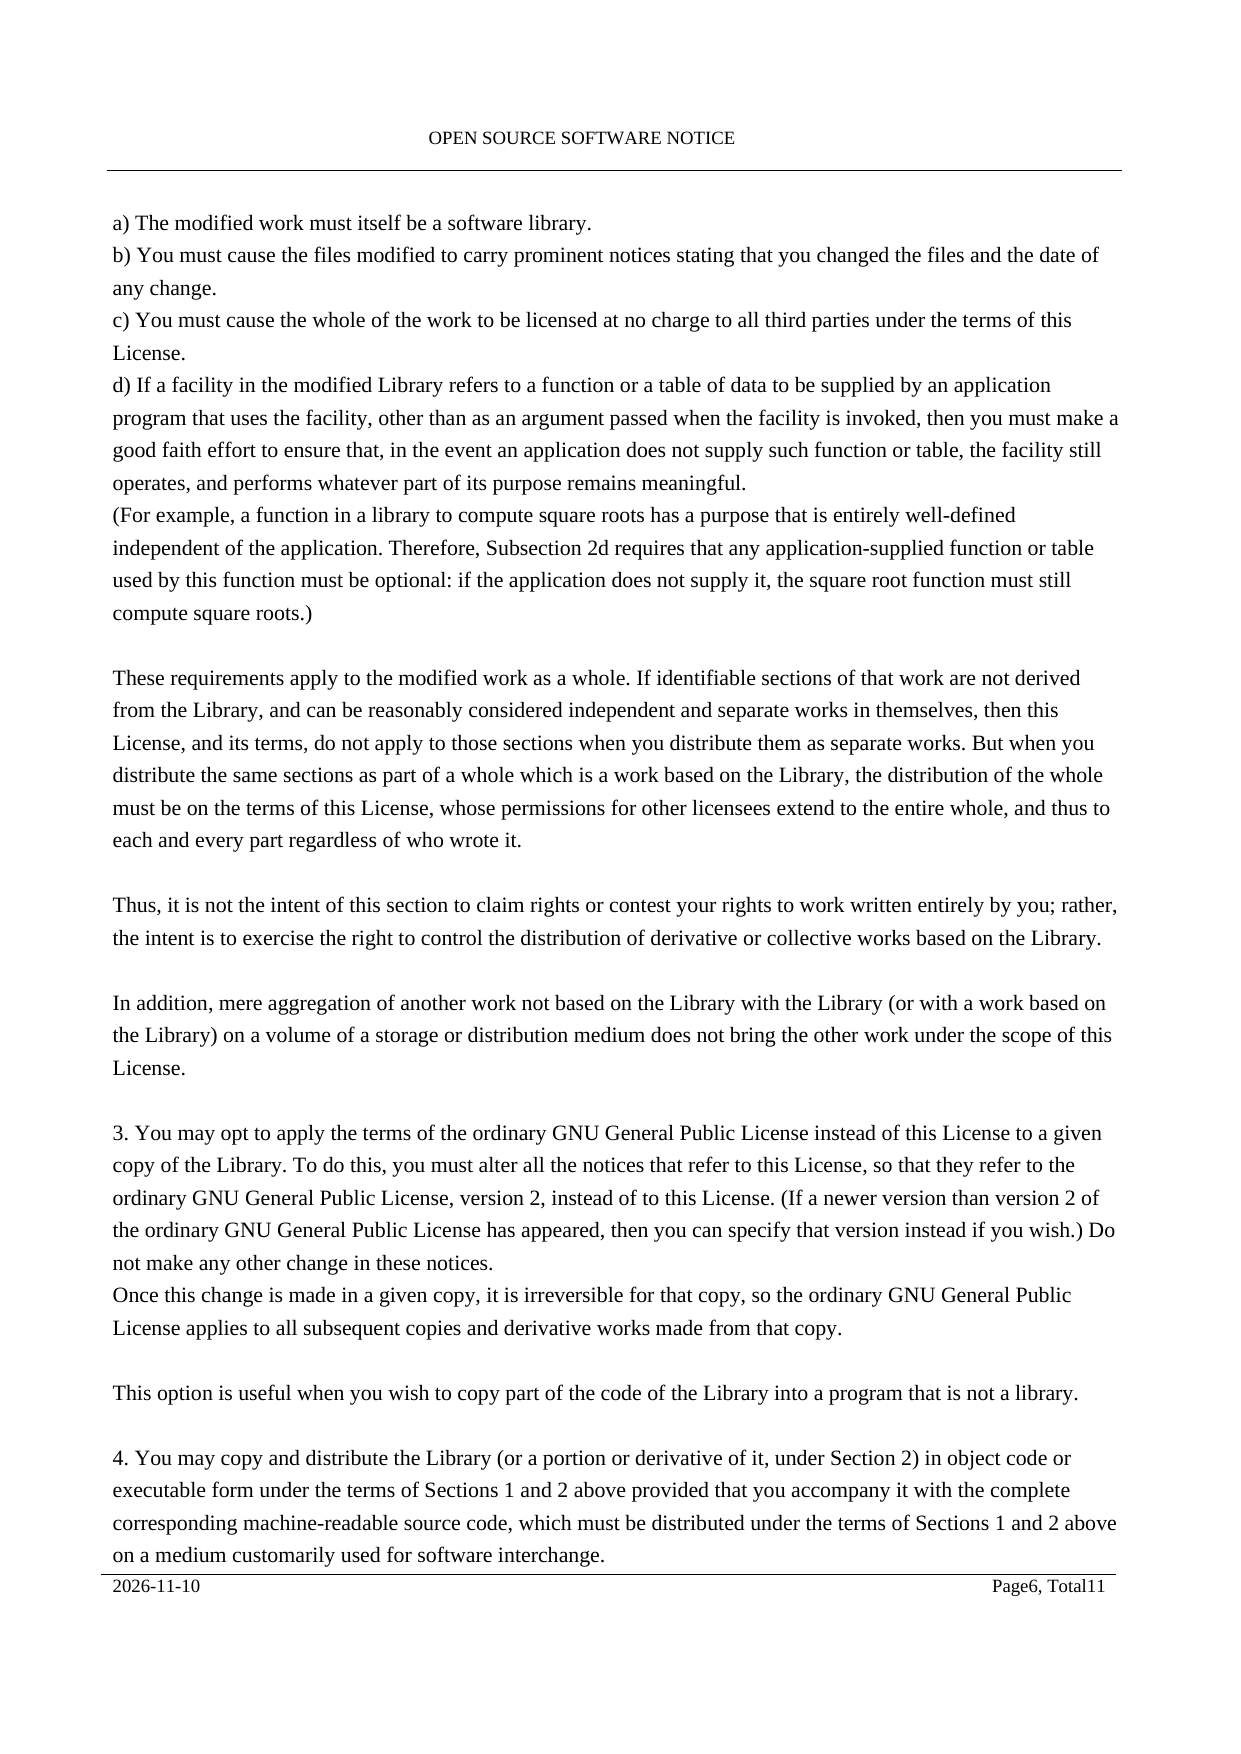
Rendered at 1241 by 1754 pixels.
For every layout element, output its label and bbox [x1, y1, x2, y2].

text [112, 206, 1128, 1571]
